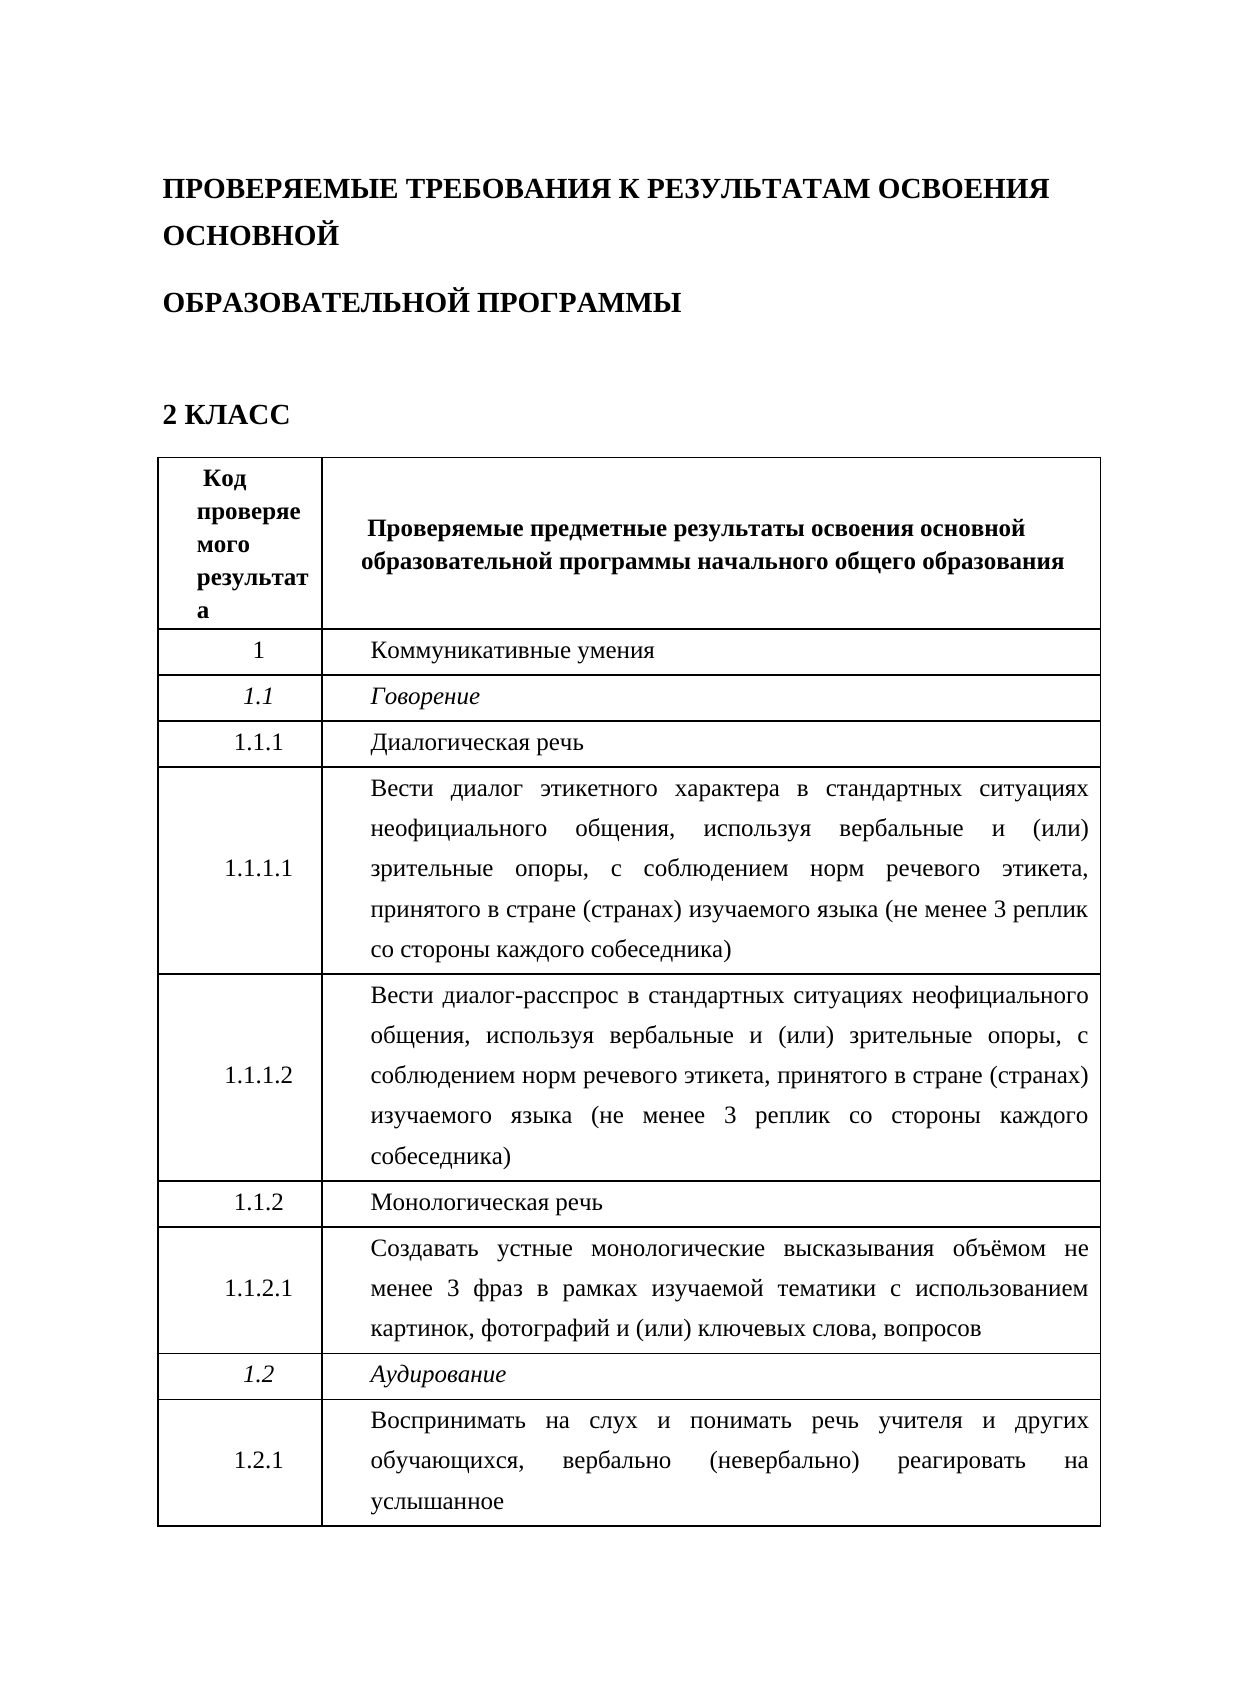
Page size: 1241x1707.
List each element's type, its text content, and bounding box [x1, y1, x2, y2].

table_cell Аудирование [323, 1354, 1100, 1398]
table_cell 1.1 [159, 676, 321, 720]
table_cell 1.1.2 [159, 1182, 321, 1226]
table_cell 1.1.1.2 [159, 975, 321, 1180]
table_cell 1.1.2.1 [159, 1228, 321, 1352]
table_cell Вести диалог-расспрос в стандартных ситуациях неофициального общения, используя вербальные и (или) зрительные опоры, с соблюдением норм речевого этикета, принятого в стране (странах) изучаемого языка (не менее 3 реплик со стороны каждого собеседника) [323, 975, 1100, 1180]
table_cell Коммуникативные умения [323, 630, 1100, 674]
table_cell 1.1.1.1 [159, 768, 321, 973]
table_cell 1 [159, 630, 321, 674]
table_cell 1.1.1 [159, 722, 321, 766]
text ПРОВЕРЯЕМЫЕ ТРЕБОВАНИЯ К РЕЗУЛЬТАТАМ ОСВОЕНИЯ ОСНОВНОЙ [162, 171, 1090, 251]
table_cell Создавать устные монологические высказывания объёмом не менее 3 фраз в рамках изучаемой тематики с использованием картинок, фотографий и (или) ключевых слова, вопросов [323, 1228, 1100, 1352]
table_cell 1.2.1 [159, 1400, 321, 1525]
text ОБРАЗОВАТЕЛЬНОЙ ПРОГРАММЫ [162, 285, 1090, 319]
table_cell 1.2 [159, 1354, 321, 1398]
table_cell Воспринимать на слух и понимать речь учителя и других обучающихся, вербально (невербально) реагировать на услышанное [323, 1400, 1100, 1525]
table_cell Монологическая речь [323, 1182, 1100, 1226]
table_header Код проверяемого результата [159, 458, 321, 628]
table_header Проверяемые предметные результаты освоения основной образовательной программы начального общего образования [323, 458, 1100, 628]
table_cell Диалогическая речь [323, 722, 1100, 766]
table_cell Говорение [323, 676, 1100, 720]
table_cell Вести диалог этикетного характера в стандартных ситуациях неофициального общения, используя вербальные и (или) зрительные опоры, с соблюдением норм речевого этикета, принятого в стране (странах) изучаемого языка (не менее 3 реплик со стороны каждого собеседника) [323, 768, 1100, 973]
text 2 КЛАСС [162, 397, 1090, 431]
